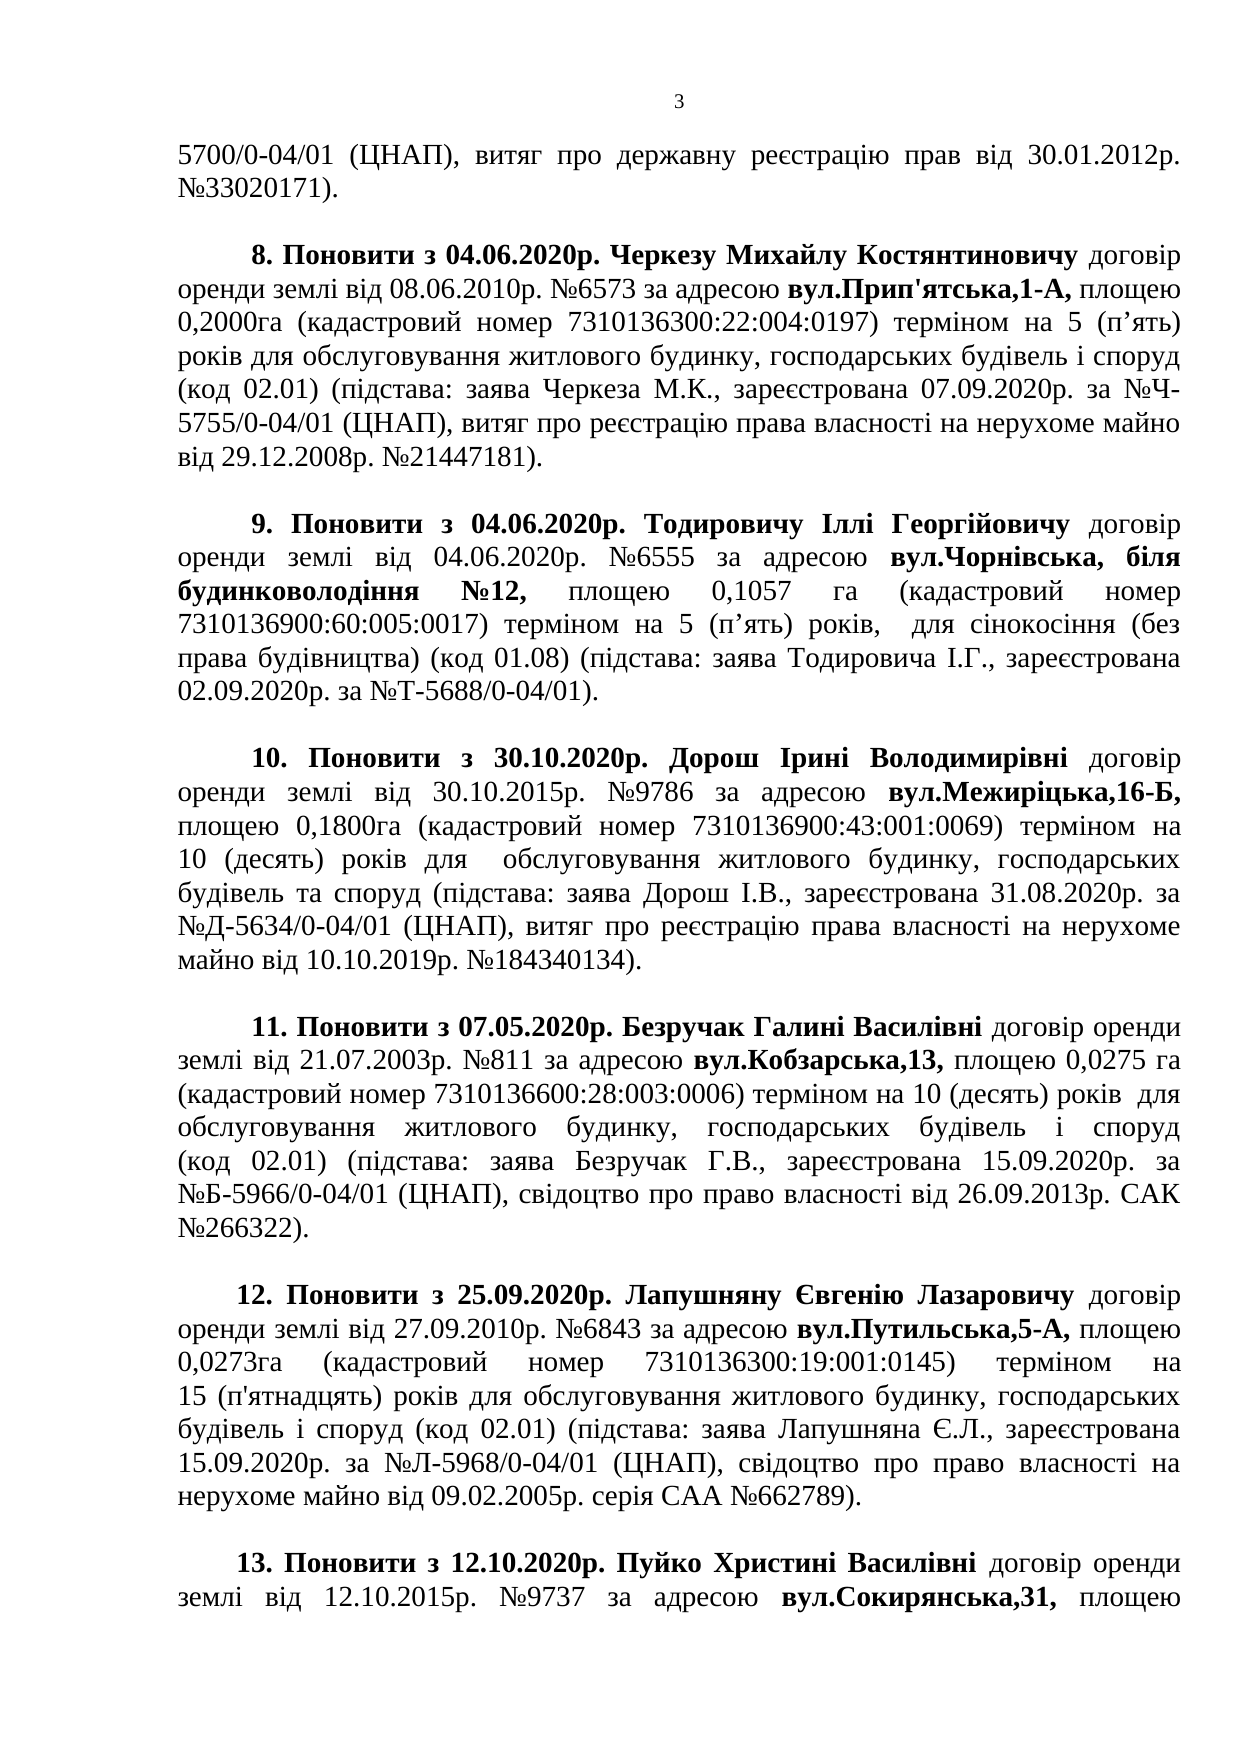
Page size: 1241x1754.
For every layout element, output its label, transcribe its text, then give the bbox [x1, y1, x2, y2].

text 9. Поновити з 04.06.2020р. Тодировичу Іллі Георгійовичу договір оренди землі від 04.06.2020р. №6555 за адресою вул.Чорнівська, біля будинковолодіння №12, площею 0,1057 га (кадастровий номер 7310136900:60:005:0017) терміном на 5 (п’ять) років, для сінокосіння (без права будівництва) (код 01.08) (підстава: заява Тодировича І.Г., зареєстрована 02.09.2020р. за №Т-5688/0-04/01). [177, 506, 1181, 707]
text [177, 137, 1181, 204]
text 8. Поновити з 04.06.2020р. Черкезу Михайлу Костянтиновичу договір оренди землі від 08.06.2010р. №6573 за адресою вул.Прип'ятська,1-А, площею 0,2000га (кадастровий номер 7310136300:22:004:0197) терміном на 5 (п’ять) років для обслуговування житлового будинку, господарських будівель і споруд (код 02.01) (підстава: заява Черкеза М.К., зареєстрована 07.09.2020р. за №Ч-5755/0-04/01 (ЦНАП), витяг про реєстрацію права власності на нерухоме майно від 29.12.2008р. №21447181). [177, 237, 1181, 472]
text 12. Поновити з 25.09.2020р. Лапушняну Євгенію Лазаровичу договір оренди землі від 27.09.2010р. №6843 за адресою вул.Путильська,5-А, площею 0,0273га (кадастровий номер 7310136300:19:001:0145) терміном на 15 (п'ятнадцять) років для обслуговування житлового будинку, господарських будівель і споруд (код 02.01) (підстава: заява Лапушняна Є.Л., зареєстрована 15.09.2020р. за №Л-5968/0-04/01 (ЦНАП), свідоцтво про право власності на нерухоме майно від 09.02.2005р. серія САА №662789). [177, 1277, 1181, 1512]
text 10. Поновити з 30.10.2020р. Дорош Ірині Володимирівні договір оренди землі від 30.10.2015р. №9786 за адресою вул.Межиріцька,16-Б, площею 0,1800га (кадастровий номер 7310136900:43:001:0069) терміном на 10 (десять) років для обслуговування житлового будинку, господарських будівель та споруд (підстава: заява Дорош І.В., зареєстрована 31.08.2020р. за №Д-5634/0-04/01 (ЦНАП), витяг про реєстрацію права власності на нерухоме майно від 10.10.2019р. №184340134). [177, 741, 1181, 975]
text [177, 1546, 1181, 1613]
text 11. Поновити з 07.05.2020р. Безручак Галині Василівні договір оренди землі від 21.07.2003р. №811 за адресою вул.Кобзарська,13, площею 0,0275 га (кадастровий номер 7310136600:28:003:0006) терміном на 10 (десять) років для обслуговування житлового будинку, господарських будівель і споруд (код 02.01) (підстава: заява Безручак Г.В., зареєстрована 15.09.2020р. за №Б-5966/0-04/01 (ЦНАП), свідоцтво про право власності від 26.09.2013р. САК №266322). [177, 1009, 1181, 1244]
